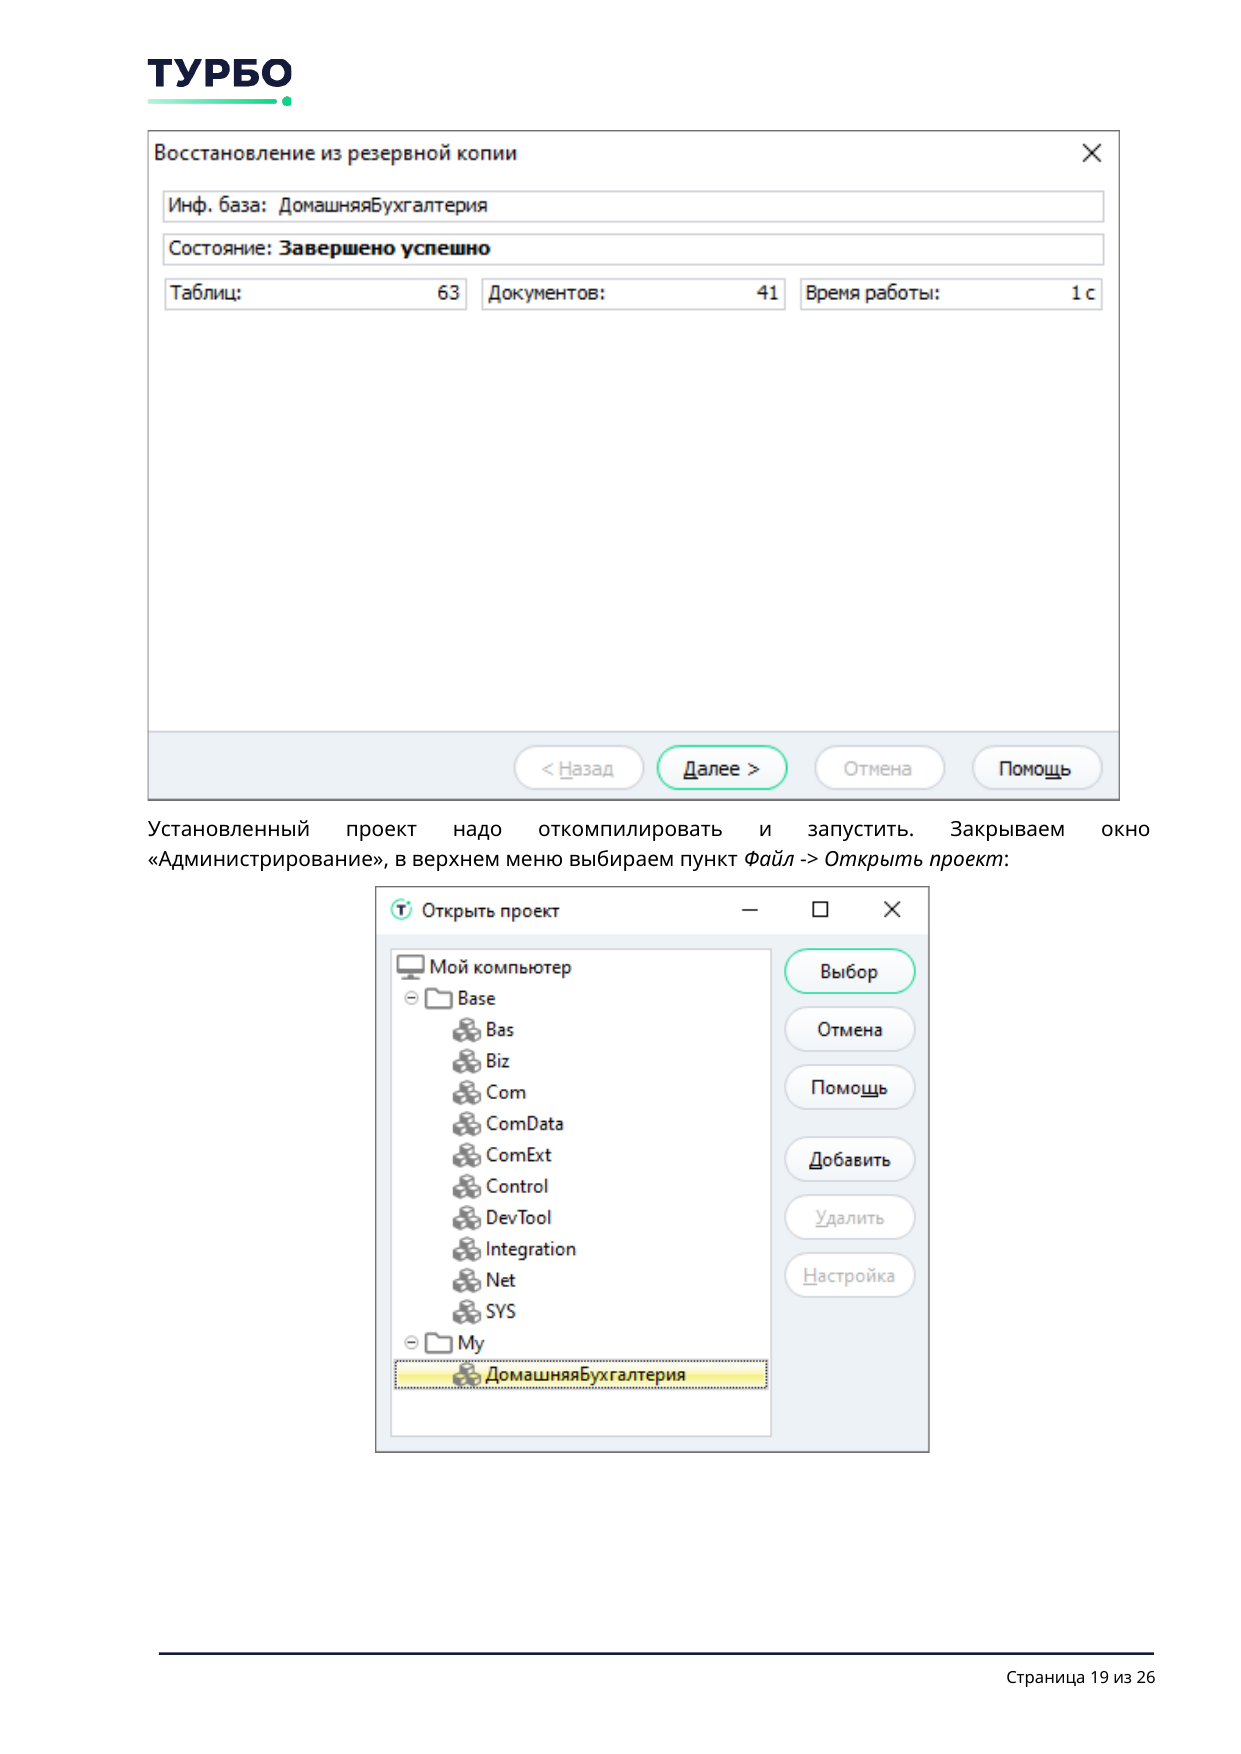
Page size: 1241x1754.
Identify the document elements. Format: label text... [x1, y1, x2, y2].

text Установленный проект надо откомпилировать и запустить. Закрываем окно «Администрирование», в верхнем меню выбираем пункт Файл -> Открыть проект: [148, 814, 1152, 873]
picture [375, 886, 930, 1453]
picture [147, 130, 1120, 801]
picture [147, 59, 292, 106]
